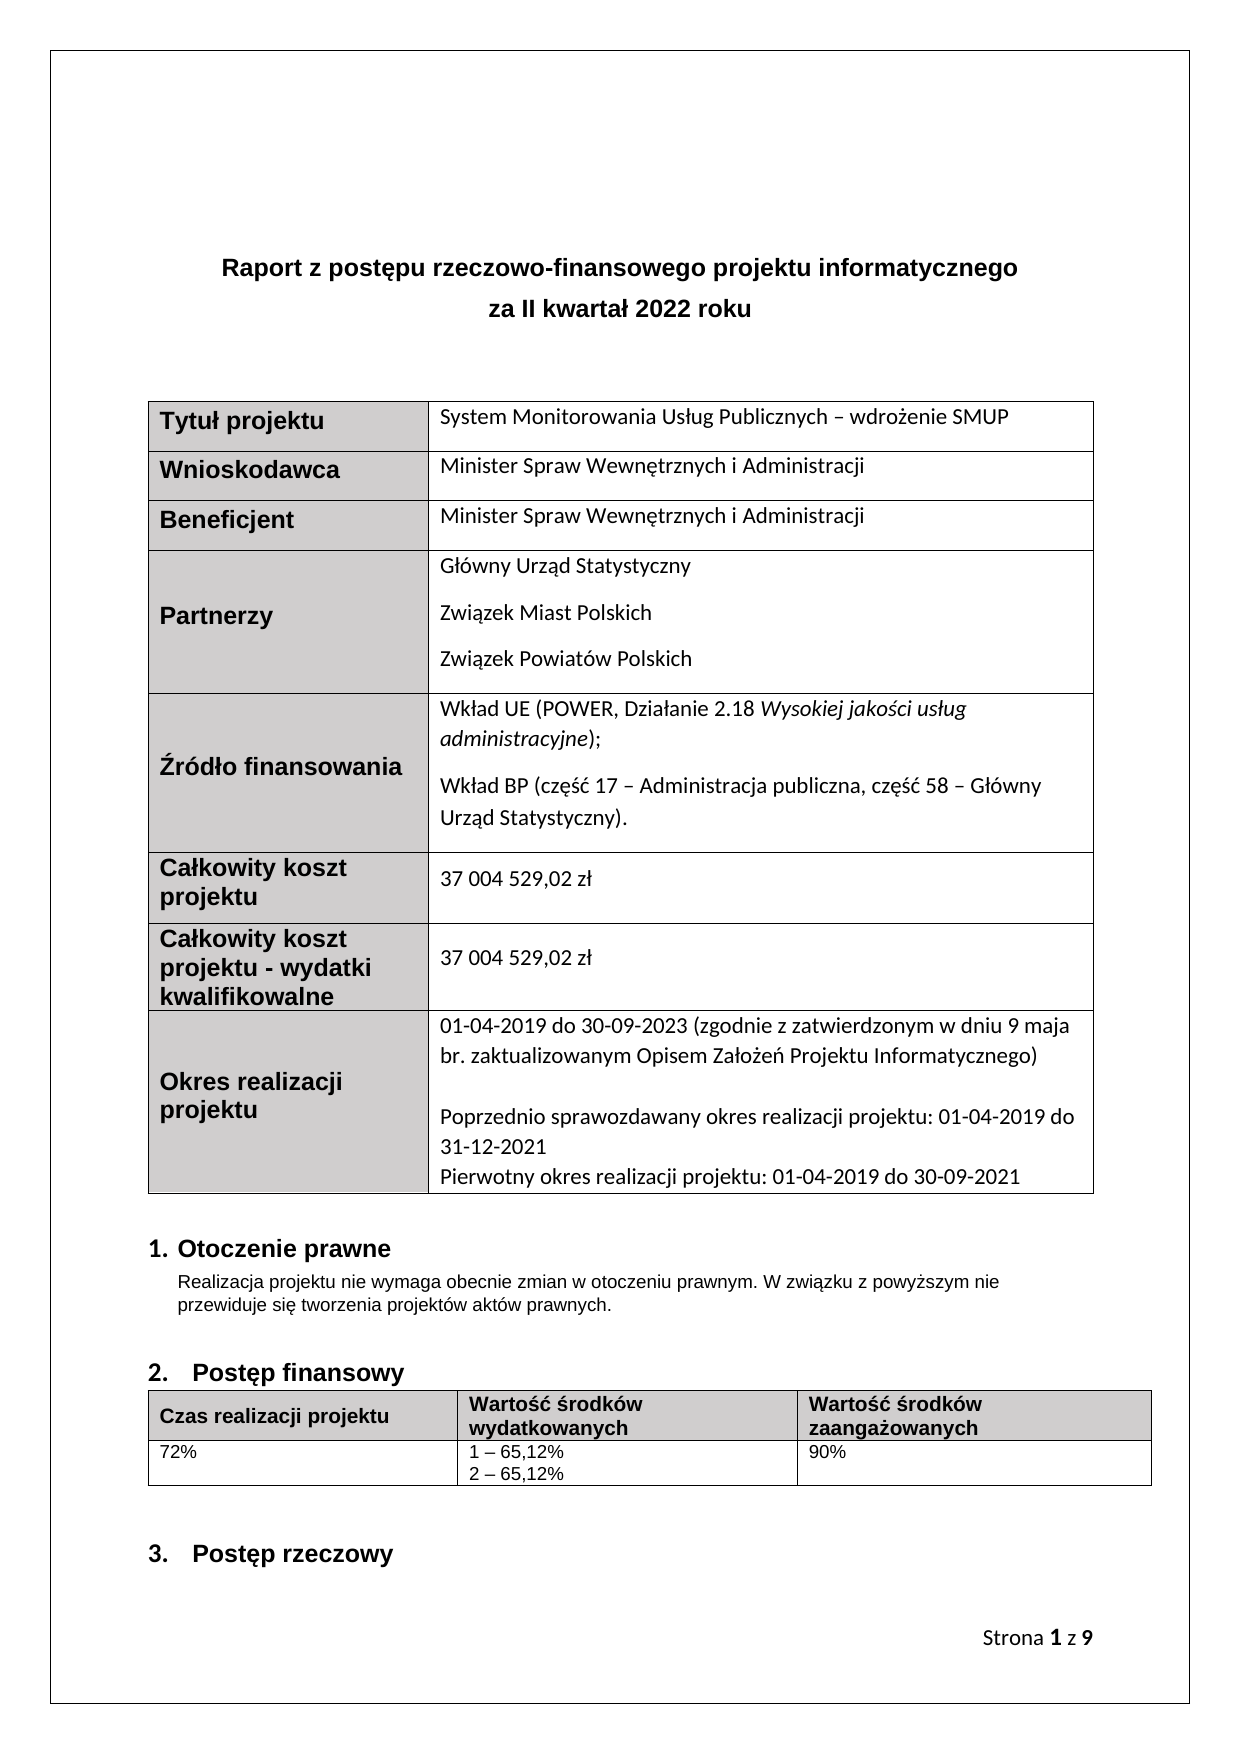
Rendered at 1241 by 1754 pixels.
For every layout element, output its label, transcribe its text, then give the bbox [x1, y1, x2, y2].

table_cell Minister Spraw Wewnętrznych i Administracji [429, 452, 1093, 500]
table_header Tytuł projektu [149, 402, 428, 451]
table_cell Główny Urząd Statystyczny Związek Miast Polskich Związek Powiatów Polskich [429, 551, 1093, 693]
table_header Czas realizacji projektu [149, 1391, 457, 1440]
table_cell 90% [798, 1441, 1151, 1484]
table_cell 01-04-2019 do 30-09-2023 (zgodnie z zatwierdzonym w dniu 9 maja br. zaktualizowanym Opisem Założeń Projektu Informatycznego) Poprzednio sprawozdawany okres realizacji projektu: 01-04-2019 do 31-12-2021 Pierwotny okres realizacji projektu: 01-04-2019 do 30-09-2021 [429, 1011, 1093, 1192]
subtitle Realizacja projektu nie wymaga obecnie zmian w otoczeniu prawnym. W związku z powyższym nie przewiduje się tworzenia projektów aktów prawnych. [148, 1271, 1093, 1316]
table_cell Okres realizacji projektu [149, 1011, 428, 1192]
table_cell 1 – 65,12% 2 – 65,12% [458, 1441, 797, 1484]
subtitle Postęp rzeczowy [148, 1536, 1093, 1569]
table_cell Całkowity koszt projektu - wydatki kwalifikowalne [149, 924, 428, 1010]
subtitle Raport z postępu rzeczowo-finansowego projektu informatycznego [148, 252, 1093, 281]
table_cell Partnerzy [149, 551, 428, 693]
subtitle Otoczenie prawne [148, 1231, 1063, 1264]
table_cell Beneficjent [149, 501, 428, 550]
subtitle Postęp finansowy [148, 1355, 1093, 1388]
table_header Wartość środków zaangażowanych [798, 1391, 1151, 1440]
table_cell Minister Spraw Wewnętrznych i Administracji [429, 501, 1093, 550]
table_cell 37 004 529,02 zł [429, 924, 1093, 1010]
table_cell Źródło finansowania [149, 694, 428, 852]
table_cell Wnioskodawca [149, 452, 428, 500]
table_header Wartość środków wydatkowanych [458, 1391, 797, 1440]
table_cell 72% [149, 1441, 457, 1484]
table_cell Całkowity koszt projektu [149, 853, 428, 923]
table_cell Wkład UE (POWER, Działanie 2.18 Wysokiej jakości usług administracyjne); Wkład BP (część 17 – Administracja publiczna, część 58 – Główny Urząd Statystyczny). [429, 694, 1093, 852]
table_header System Monitorowania Usług Publicznych – wdrożenie SMUP [429, 402, 1093, 451]
subtitle za II kwartał 2022 roku [148, 294, 1093, 322]
table_cell 37 004 529,02 zł [429, 853, 1093, 923]
